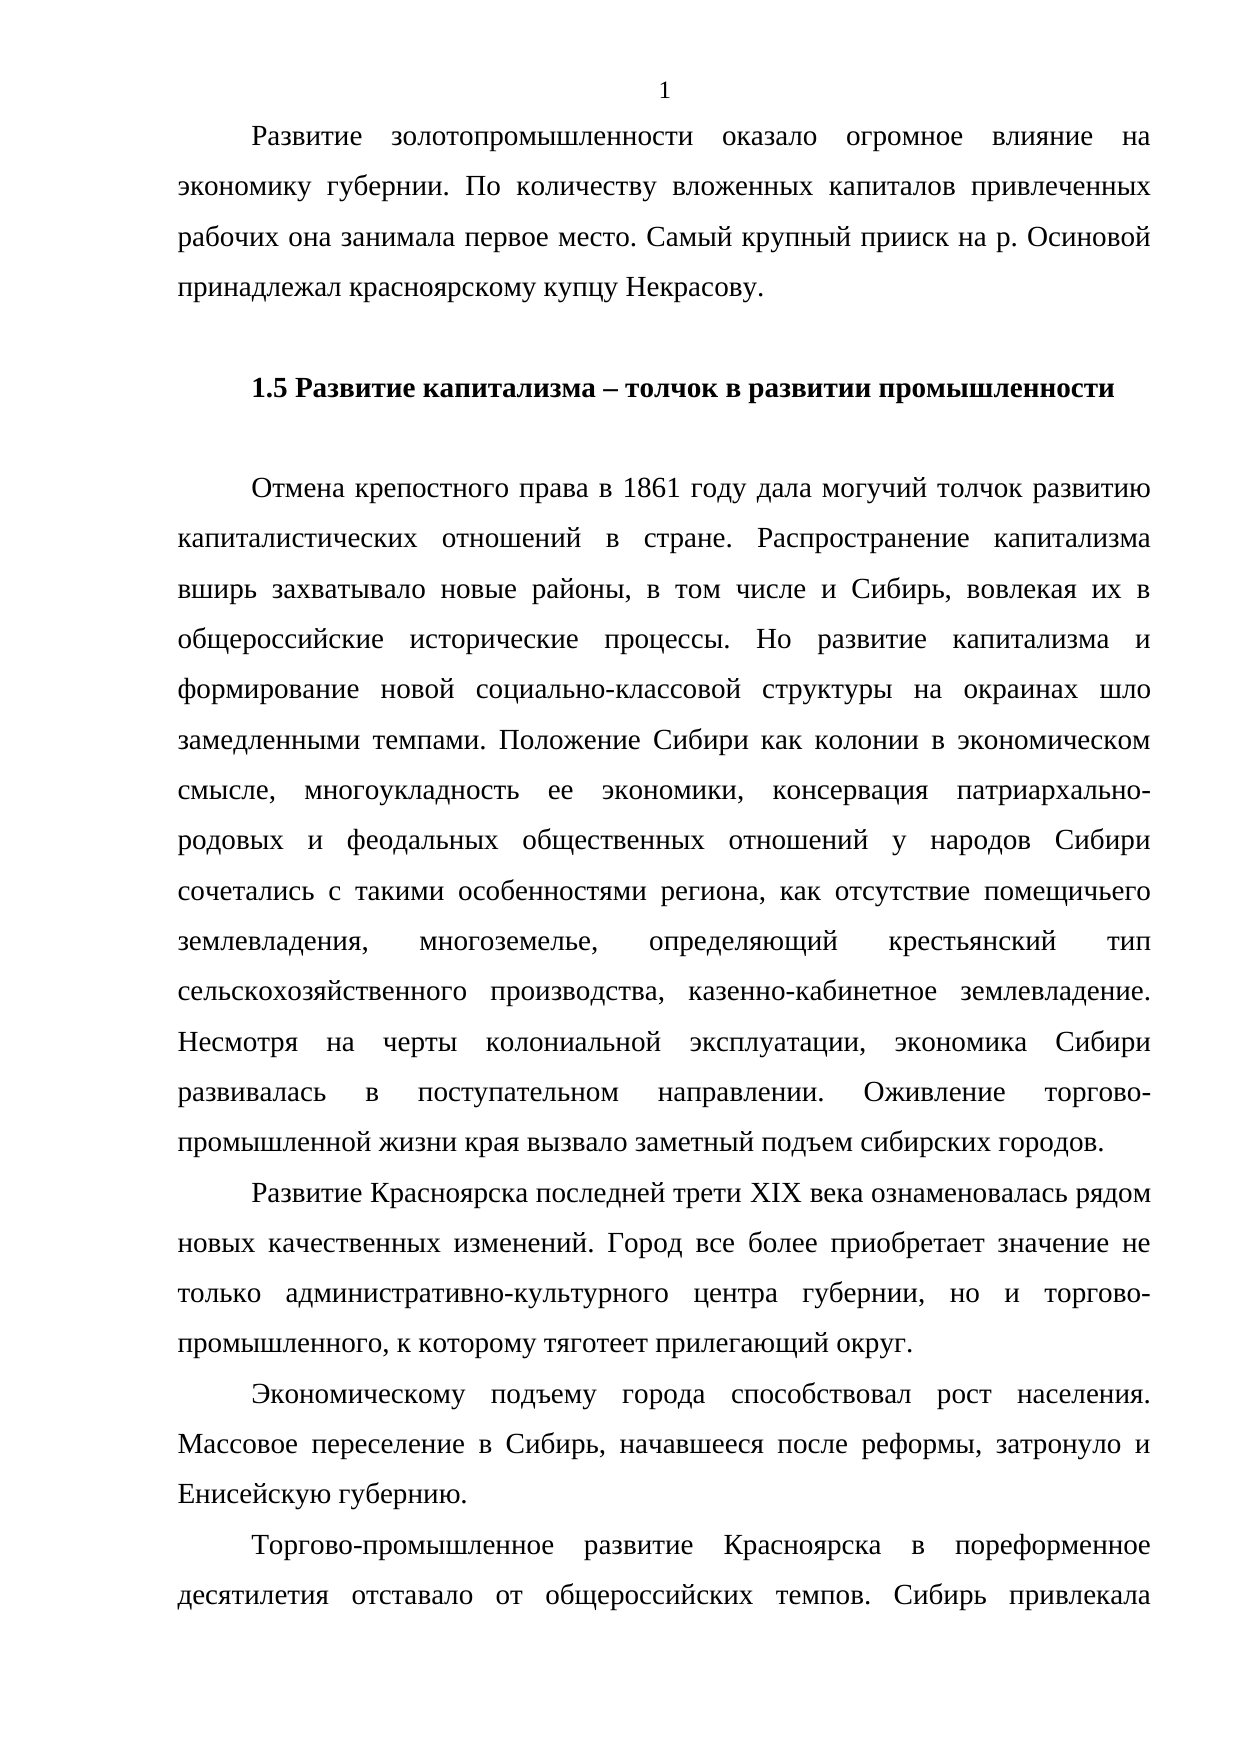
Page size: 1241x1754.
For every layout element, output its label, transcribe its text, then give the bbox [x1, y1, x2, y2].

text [177, 1527, 1152, 1611]
text Отмена крепостного права в 1861 году дала могучий толчок развитию капиталистических отношений в стране. Распространение капитализма вширь захватывало новые районы, в том числе и Сибирь, вовлекая их в общероссийские исторические процессы. Но развитие капитализма и формирование новой социально-классовой структуры на окраинах шло замедленными темпами. Положение Сибири как колонии в экономическом смысле, многоукладность ее экономики, консервация патриархально-родовых и феодальных общественных отношений у народов Сибири сочетались с такими особенностями региона, как отсутствие помещичьего землевладения, многоземелье, определяющий крестьянский тип сельскохозяйственного производства, казенно-кабинетное землевладение. Несмотря на черты колониальной эксплуатации, экономика Сибири развивалась в поступательном направлении. Оживление торгово-промышленной жизни края вызвало заметный подъем сибирских городов. [177, 470, 1152, 1158]
text Развитие Красноярска последней трети XIX века ознаменовалась рядом новых качественных изменений. Город все более приобретает значение не только административно-культурного центра губернии, но и торгово-промышленного, к которому тяготеет прилегающий округ. [177, 1175, 1152, 1359]
text Развитие золотопромышленности оказало огромное влияние на экономику губернии. По количеству вложенных капиталов привлеченных рабочих она занимала первое место. Самый крупный прииск на р. Осиновой принадлежал красноярскому купцу Некрасову. [177, 118, 1152, 303]
text Экономическому подъему города способствовал рост населения. Массовое переселение в Сибирь, начавшееся после реформы, затронуло и Енисейскую губернию. [177, 1376, 1152, 1510]
text 1.5 Развитие капитализма – толчок в развитии промышленности [177, 370, 1152, 403]
